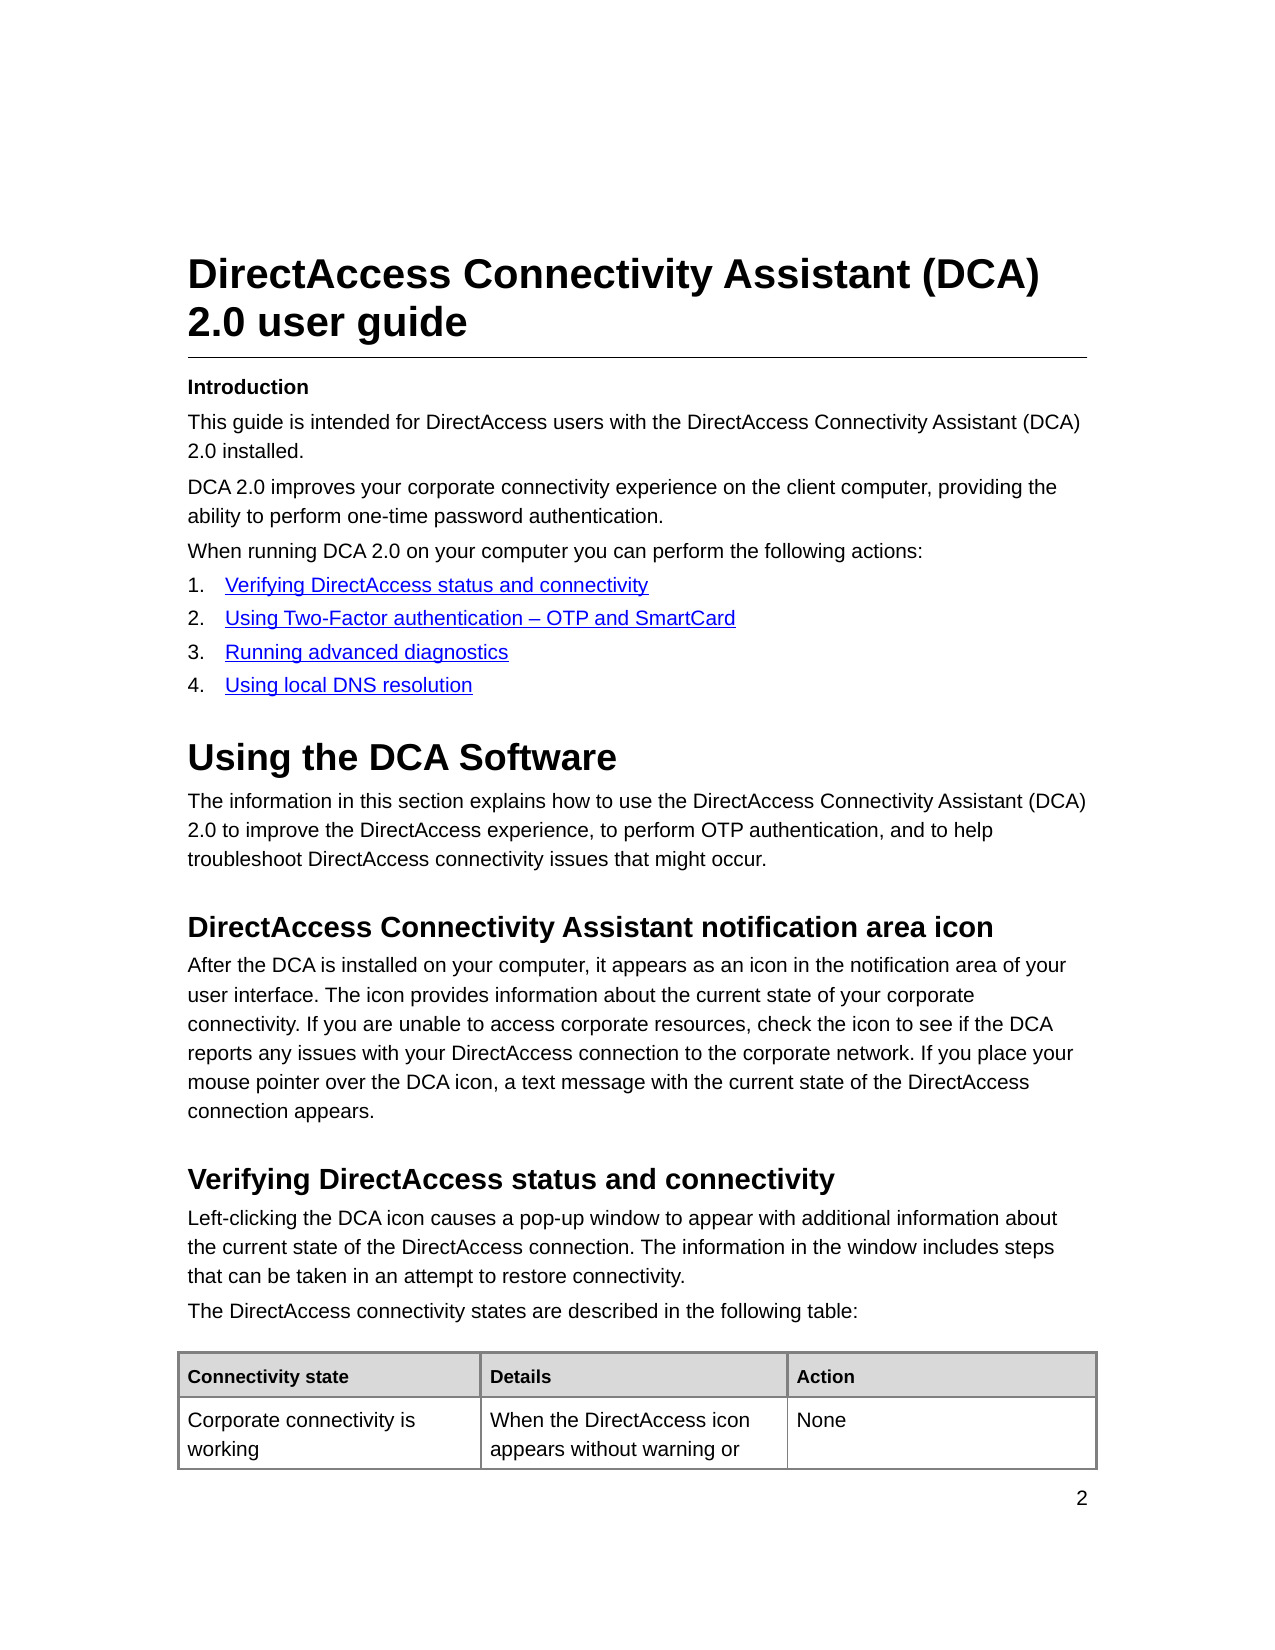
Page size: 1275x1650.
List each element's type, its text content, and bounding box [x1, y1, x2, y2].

text Left-clicking the DCA icon causes a pop-up window to appear with additional information about the current state of the DirectAccess connection. The information in the window includes steps that can be taken in an attempt to restore connectivity. [187, 1202, 1087, 1289]
list 1. Verifying DirectAccess status and connectivity [187, 571, 1087, 598]
table_header Action [789, 1354, 1095, 1396]
text Introduction [187, 371, 1087, 400]
text DCA 2.0 improves your corporate connectivity experience on the client computer, providing the ability to perform one-time password authentication. [187, 471, 1087, 529]
table_header Connectivity state [180, 1354, 479, 1396]
text This guide is intended for DirectAccess users with the DirectAccess Connectivity Assistant (DCA) 2.0 installed. [187, 406, 1087, 464]
text The information in this section explains how to use the DirectAccess Connectivity Assistant (DCA) 2.0 to improve the DirectAccess experience, to perform OTP authentication, and to help troubleshoot DirectAccess connectivity issues that might occur. [187, 785, 1087, 872]
text The DirectAccess connectivity states are described in the following table: [187, 1296, 1087, 1325]
subtitle DirectAccess Connectivity Assistant (DCA) 2.0 user guide [187, 249, 1087, 358]
subtitle Verifying DirectAccess status and connectivity [187, 1162, 1087, 1196]
text When running DCA 2.0 on your computer you can perform the following actions: [187, 535, 1087, 564]
list 3. Running advanced diagnostics [187, 637, 1087, 664]
table_cell None [788, 1398, 1095, 1468]
table_header Details [482, 1354, 786, 1396]
list 2. Using Two-Factor authentication – OTP and SmartCard [187, 604, 1087, 631]
subtitle Using the DCA Software [187, 735, 1087, 778]
text After the DCA is installed on your computer, it appears as an icon in the notification area of your user interface. The icon provides information about the current state of your corporate connectivity. If you are unable to access corporate resources, check the icon to see if the DCA reports any issues with your DirectAccess connection to the corporate network. If you place your mouse pointer over the DCA icon, a text message with the current state of the DirectAccess connection appears. [187, 949, 1087, 1124]
list 4. Using local DNS resolution [187, 671, 1087, 698]
table_cell Corporate connectivity is working [180, 1398, 480, 1468]
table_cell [482, 1398, 787, 1468]
subtitle DirectAccess Connectivity Assistant notification area icon [187, 910, 1087, 943]
